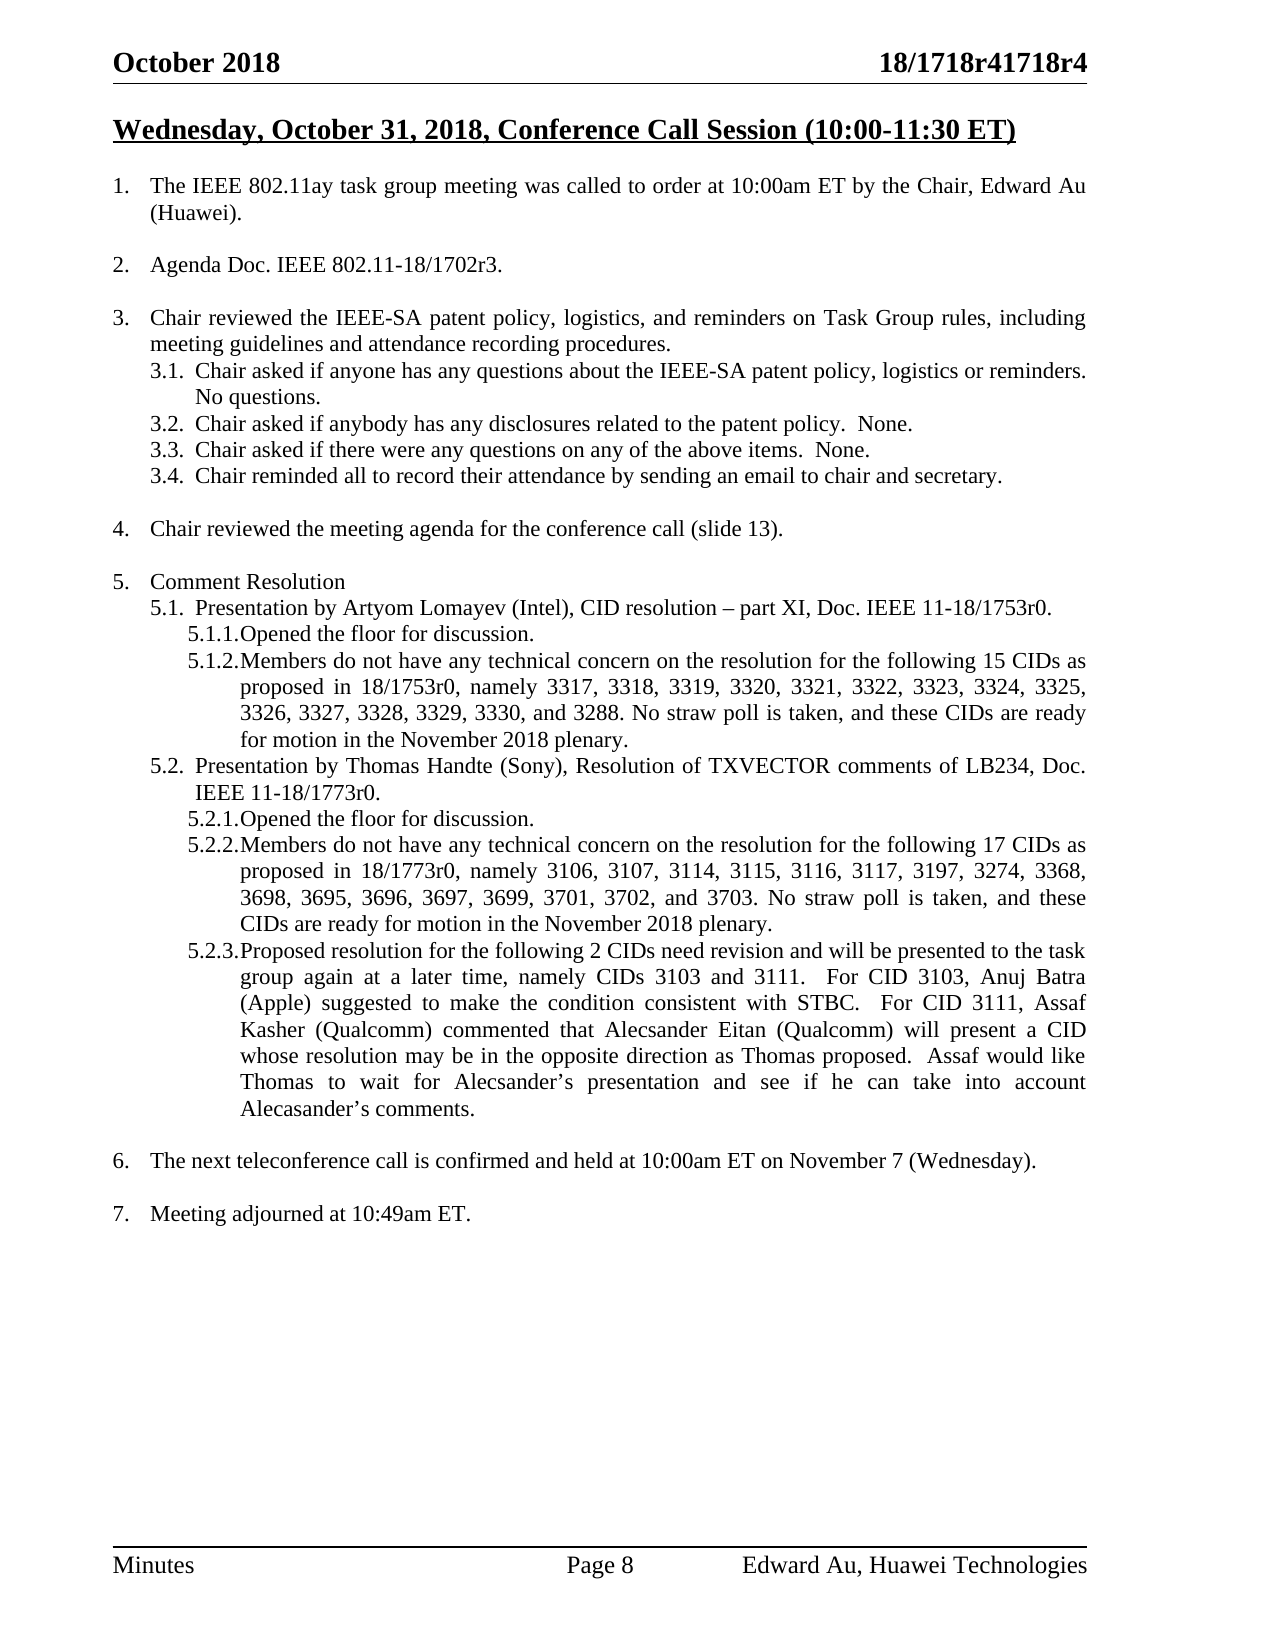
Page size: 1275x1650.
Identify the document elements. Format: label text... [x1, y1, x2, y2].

list Members do not have any technical concern on the resolution for the following 17 CIDs as proposed in 18/1773r0, namely 3106, 3107, 3114, 3115, 3116, 3117, 3197, 3274, 3368, 3698, 3695, 3696, 3697, 3699, 3701, 3702, and 3703. No straw poll is taken, and these CIDs are ready for motion in the November 2018 plenary. [187, 831, 1087, 937]
list The IEEE 802.11ay task group meeting was called to order at 10:00am ET by the Chair, Edward Au (Huawei). [112, 172, 1087, 225]
list Chair reviewed the meeting agenda for the conference call (slide 13). [112, 515, 1087, 541]
list Opened the floor for discussion. [187, 620, 1087, 647]
list Chair reminded all to record their attendance by sending an email to chair and secretary. [150, 462, 1087, 489]
list Opened the floor for discussion. [187, 805, 1087, 831]
list Chair reviewed the IEEE-SA patent policy, logistics, and reminders on Task Group rules, including meeting guidelines and attendance recording procedures. [112, 304, 1087, 357]
list Presentation by Artyom Lomayev (Intel), CID resolution – part XI, Doc. IEEE 11-18/1753r0. [150, 594, 1087, 620]
list Members do not have any technical concern on the resolution for the following 15 CIDs as proposed in 18/1753r0, namely 3317, 3318, 3319, 3320, 3321, 3322, 3323, 3324, 3325, 3326, 3327, 3328, 3329, 3330, and 3288. No straw poll is taken, and these CIDs are ready for motion in the November 2018 plenary. [187, 647, 1087, 752]
list Agenda Doc. IEEE 802.11-18/1702r3. [112, 251, 1087, 278]
list Comment Resolution [112, 568, 1087, 594]
list The next teleconference call is confirmed and held at 10:00am ET on November 7 (Wednesday). [112, 1147, 1087, 1174]
list Chair asked if anyone has any questions about the IEEE-SA patent policy, logistics or reminders. No questions. [150, 357, 1087, 409]
list Meeting adjourned at 10:49am ET. [112, 1200, 1087, 1227]
text Wednesday, October 31, 2018, Conference Call Session (10:00-11:30 ET) [112, 112, 1087, 146]
list Presentation by Thomas Handte (Sony), Resolution of TXVECTOR comments of LB234, Doc. IEEE 11-18/1773r0. [150, 752, 1087, 805]
list Proposed resolution for the following 2 CIDs need revision and will be presented to the task group again at a later time, namely CIDs 3103 and 3111. For CID 3103, Anuj Batra (Apple) suggested to make the condition consistent with STBC. For CID 3111, Assaf Kasher (Qualcomm) commented that Alecsander Eitan (Qualcomm) will present a CID whose resolution may be in the opposite direction as Thomas proposed. Assaf would like Thomas to wait for Alecsander’s presentation and see if he can take into account Alecasander’s comments. [187, 937, 1087, 1121]
list Chair asked if anybody has any disclosures related to the patent policy. None. [150, 409, 1087, 436]
list Chair asked if there were any questions on any of the above items. None. [150, 436, 1087, 462]
